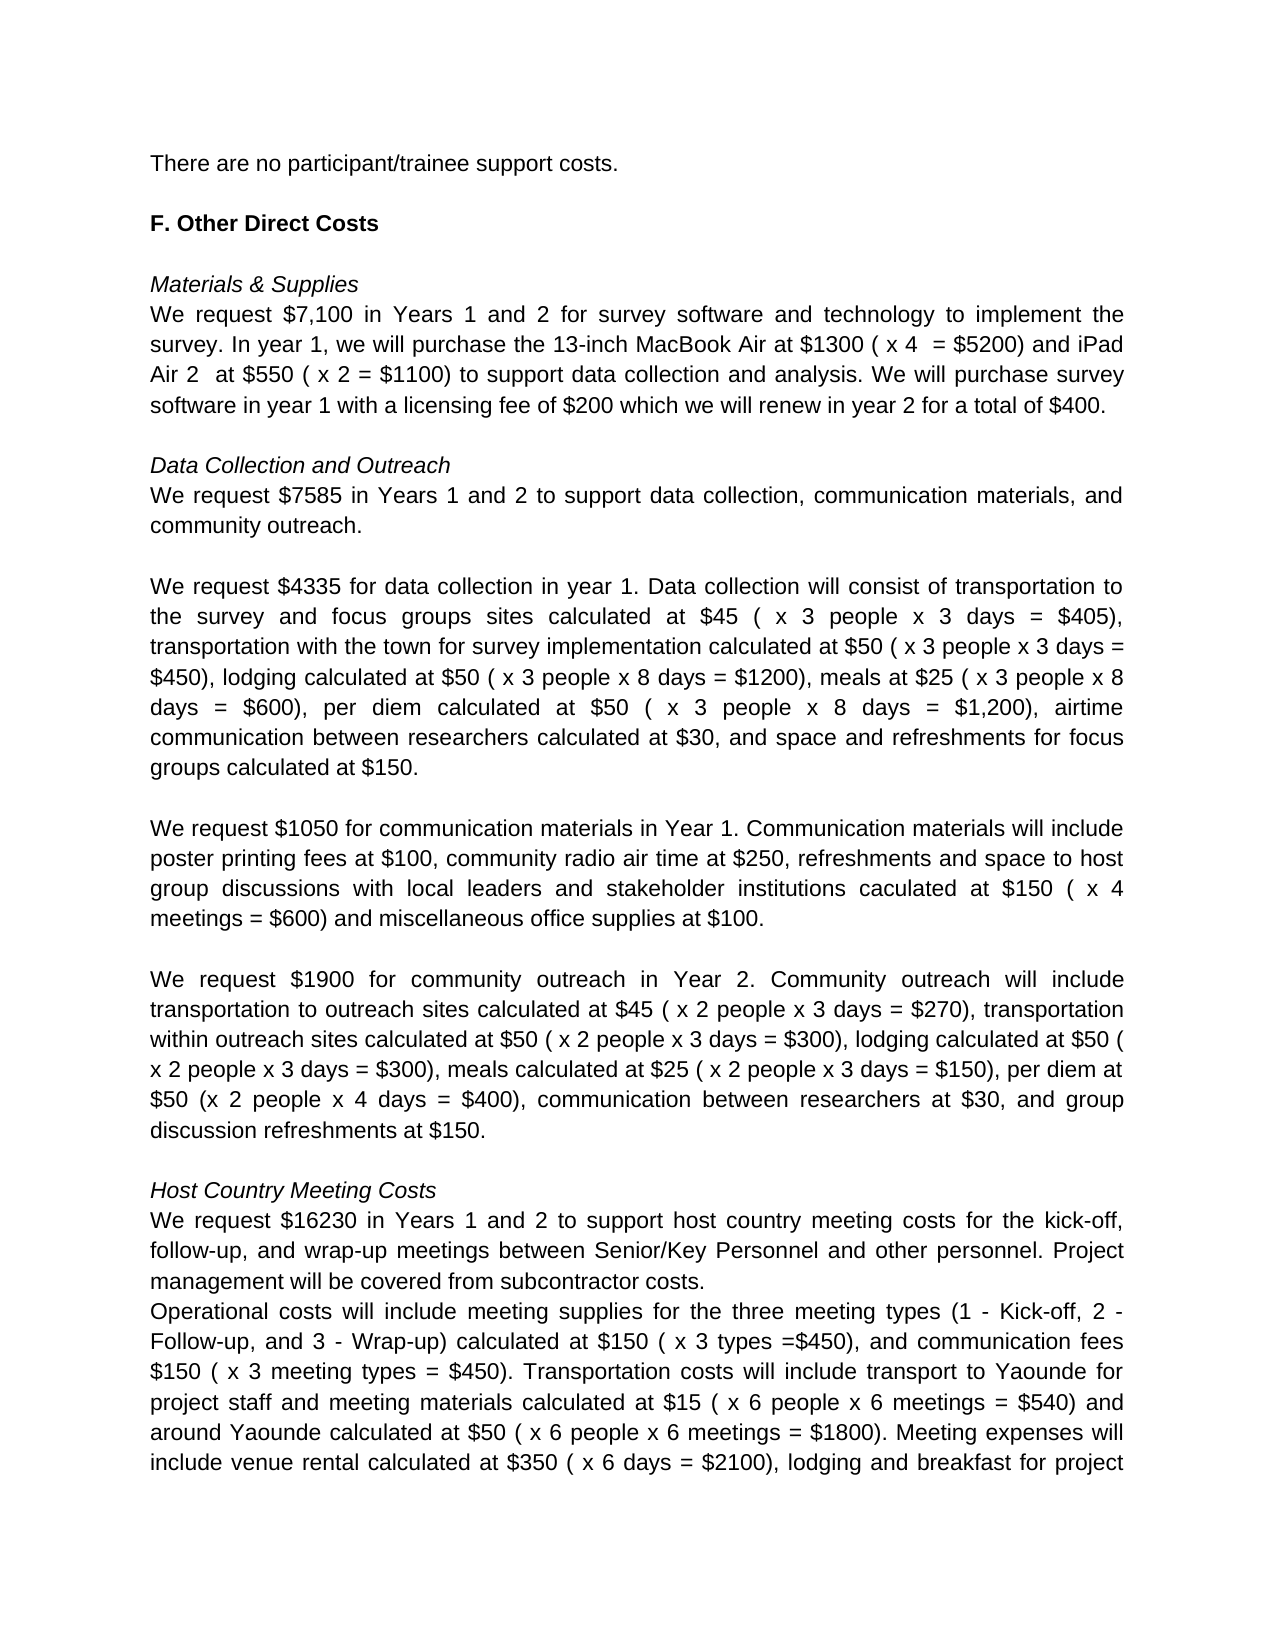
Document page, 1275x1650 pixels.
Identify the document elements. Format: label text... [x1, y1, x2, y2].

text We request $7,100 in Years 1 and 2 for survey software and technology to implement the survey. In year 1, we will purchase the 13-inch MacBook Air at $1300 ( x 4 = $5200) and iPad Air 2 at $550 ( x 2 = $1100) to support data collection and analysis. We will purchase survey software in year 1 with a licensing fee of $200 which we will renew in year 2 for a total of $400. [150, 301, 1125, 418]
text We request $4335 for data collection in year 1. Data collection will consist of transportation to the survey and focus groups sites calculated at $45 ( x 3 people x 3 days = $405), transportation with the town for survey implementation calculated at $50 ( x 3 people x 3 days = $450), lodging calculated at $50 ( x 3 people x 8 days = $1200), meals at $25 ( x 3 people x 8 days = $600), per diem calculated at $50 ( x 3 people x 8 days = $1,200), airtime communication between researchers calculated at $30, and space and refreshments for focus groups calculated at $150. [150, 573, 1125, 781]
text We request $1050 for communication materials in Year 1. Communication materials will include poster printing fees at $100, community radio air time at $250, refreshments and space to host group discussions with local leaders and stakeholder institutions caculated at $150 ( x 4 meetings = $600) and miscellaneous office supplies at $100. [150, 814, 1125, 932]
text F. Other Direct Costs [150, 210, 1125, 237]
text We request $16230 in Years 1 and 2 to support host country meeting costs for the kick-off, follow-up, and wrap-up meetings between Senior/Key Personnel and other personnel. Project management will be covered from subcontractor costs. [150, 1207, 1125, 1294]
text Materials & Supplies [150, 271, 1125, 297]
text Data Collection and Outreach [150, 452, 1125, 478]
text Host Country Meeting Costs [150, 1177, 1125, 1203]
text We request $7585 in Years 1 and 2 to support data collection, communication materials, and community outreach. [150, 482, 1125, 539]
text We request $1900 for community outreach in Year 2. Community outreach will include transportation to outreach sites calculated at $45 ( x 2 people x 3 days = $270), transportation within outreach sites calculated at $50 ( x 2 people x 3 days = $300), lodging calculated at $50 ( x 2 people x 3 days = $300), meals calculated at $25 ( x 2 people x 3 days = $150), per diem at $50 (x 2 people x 4 days = $400), communication between researchers at $30, and group discussion refreshments at $150. [150, 966, 1125, 1143]
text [150, 1298, 1125, 1475]
text There are no participant/trainee support costs. [150, 150, 1125, 176]
